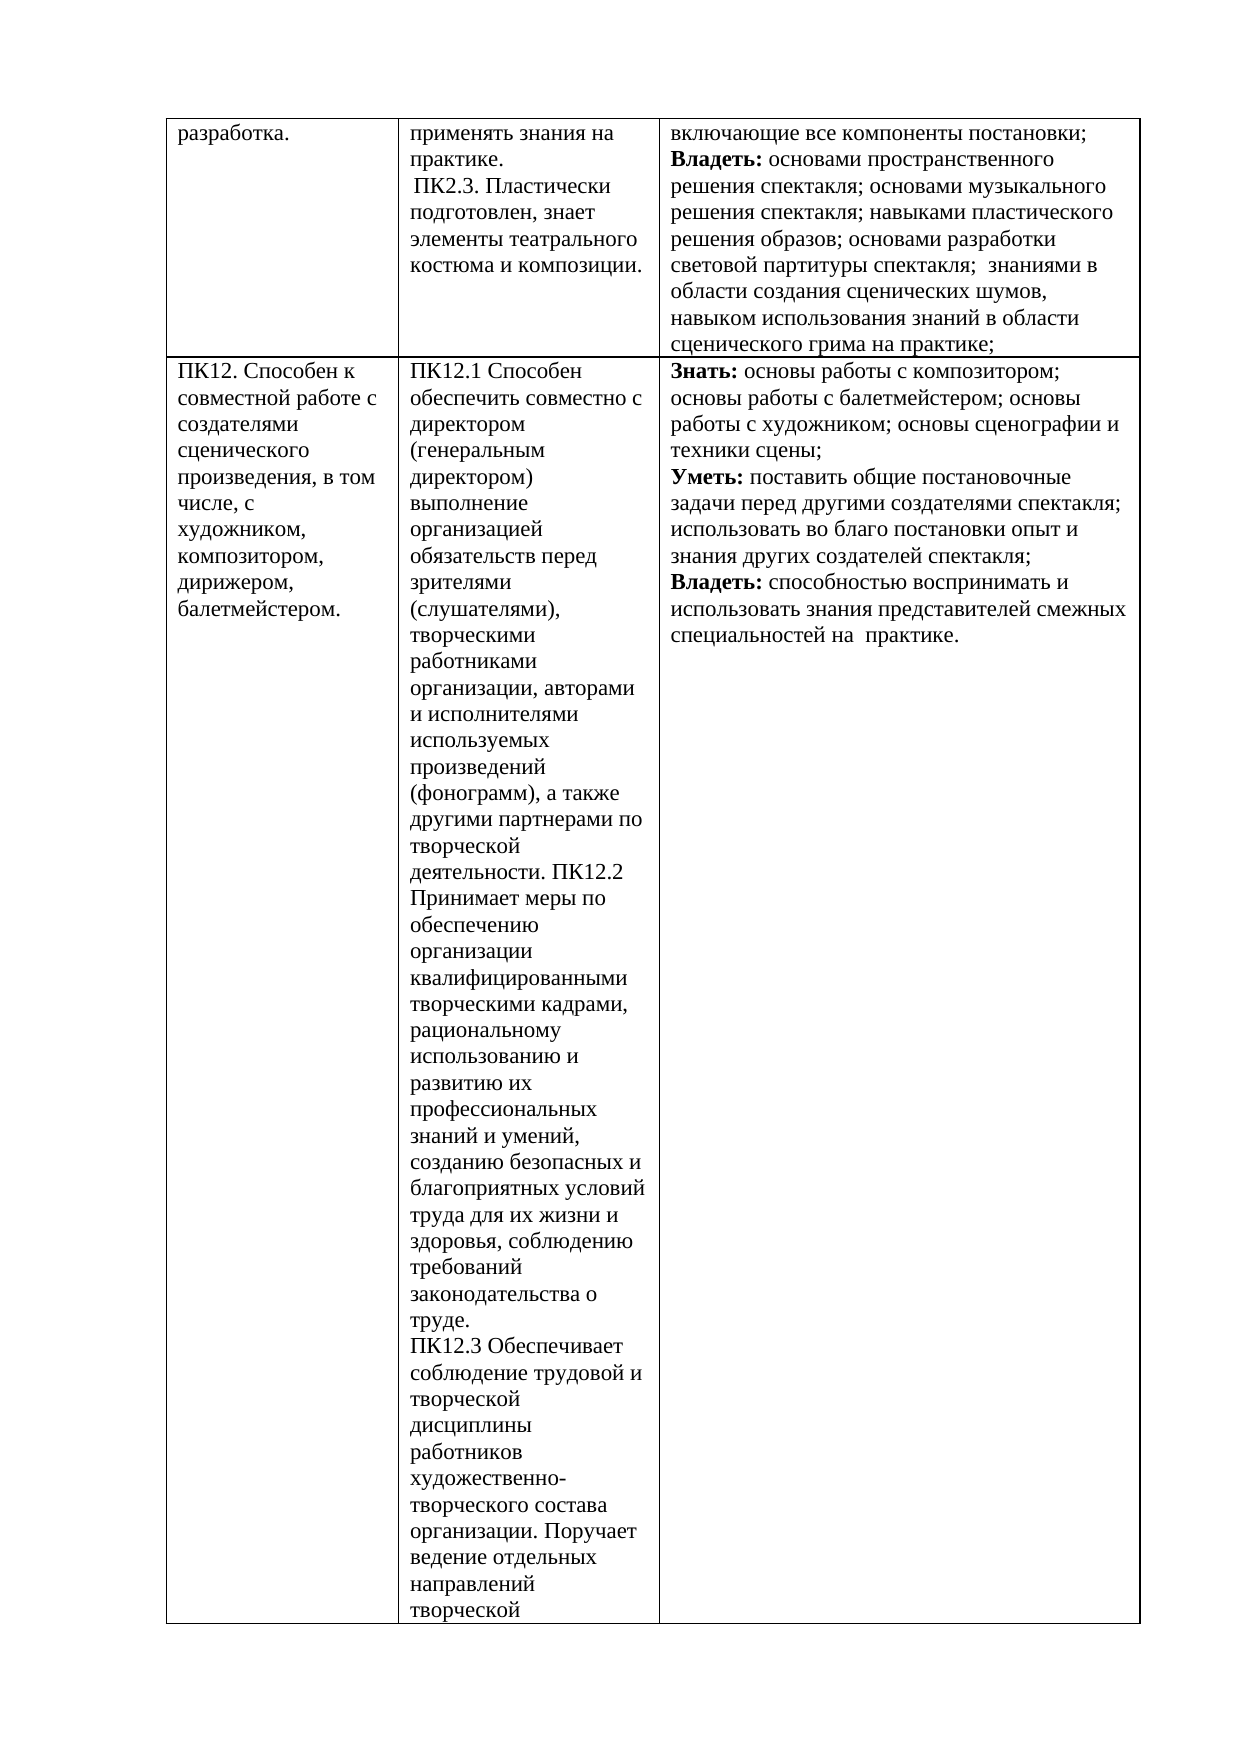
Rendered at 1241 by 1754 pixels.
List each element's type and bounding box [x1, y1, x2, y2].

table_cell [399, 358, 659, 1622]
table_cell [399, 119, 659, 356]
table_cell [660, 119, 1139, 356]
table_cell [167, 358, 398, 1622]
table_cell [167, 119, 398, 356]
table_cell [660, 358, 1139, 1622]
